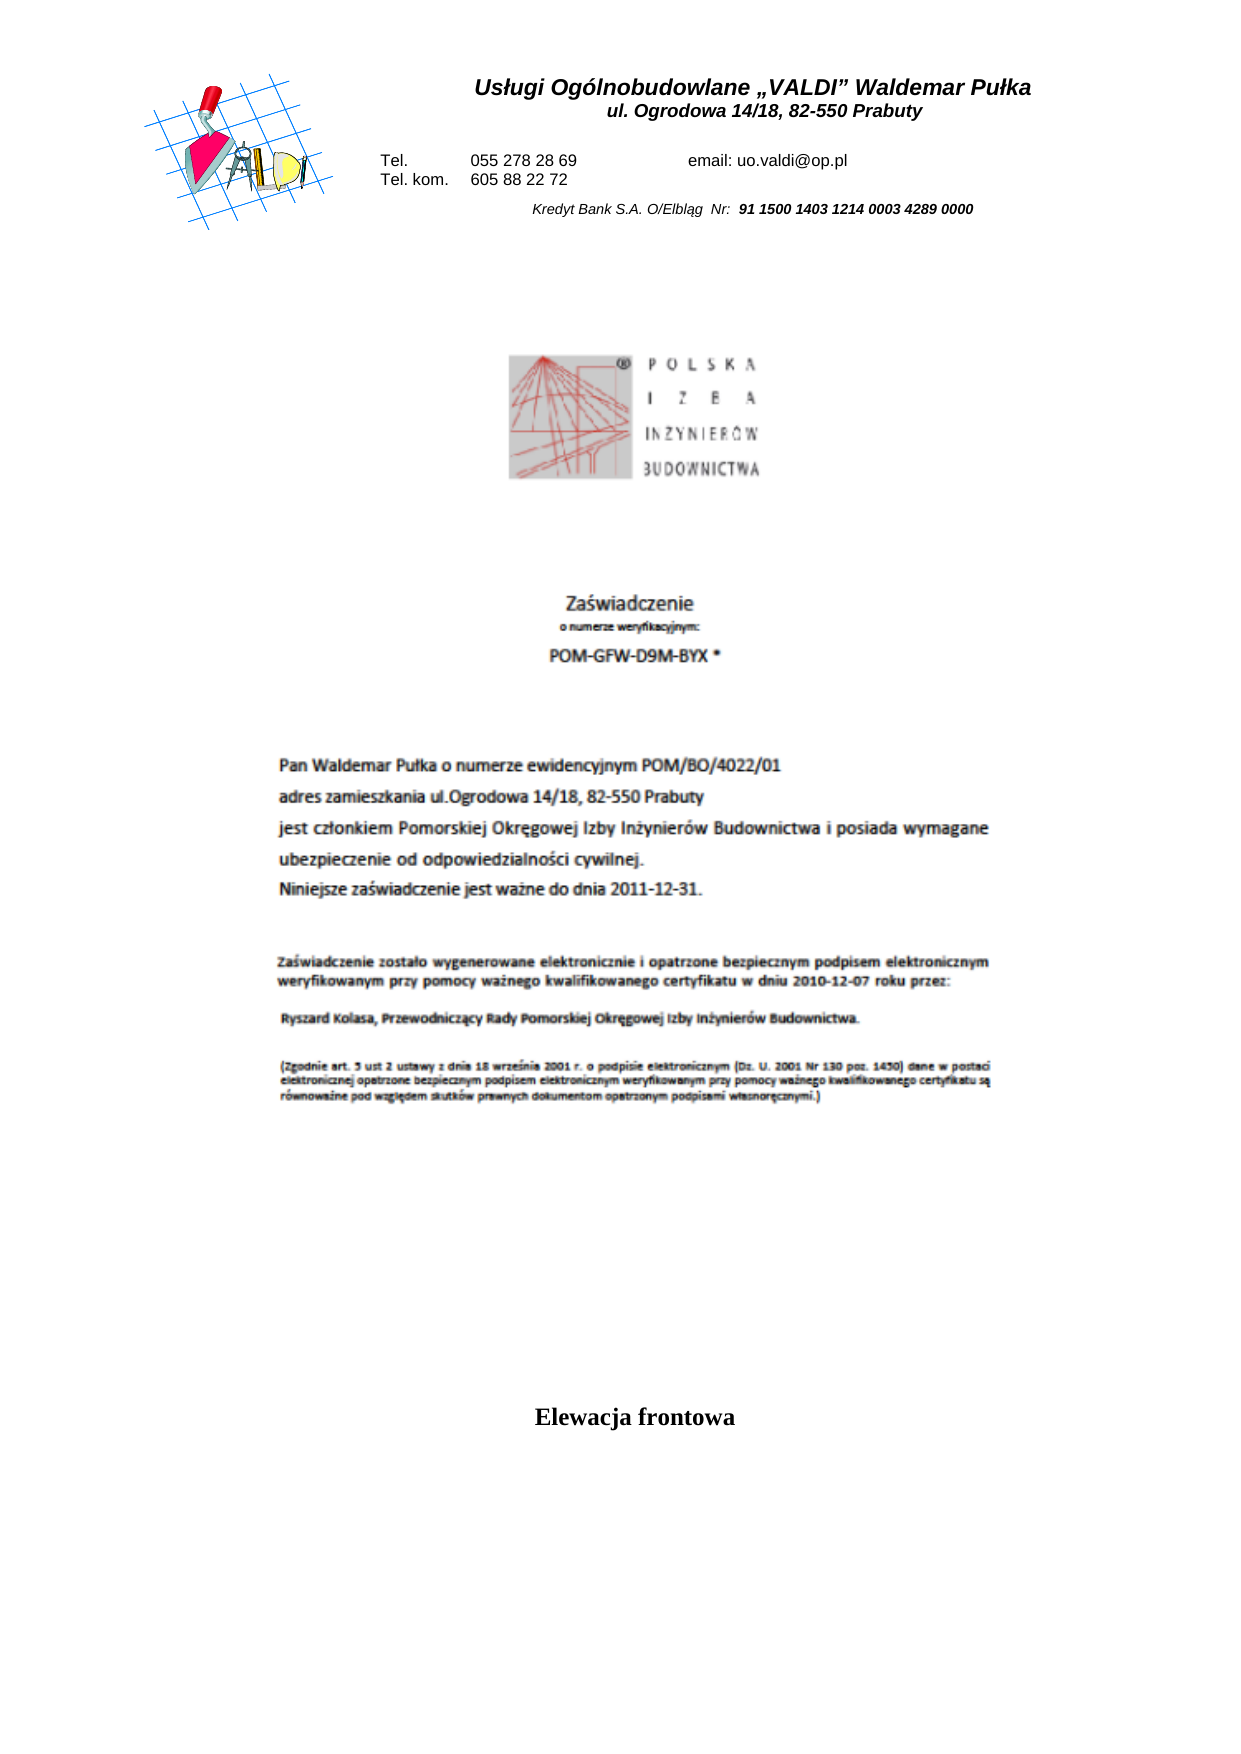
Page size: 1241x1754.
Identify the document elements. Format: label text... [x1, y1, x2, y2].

text Elewacja frontowa [148, 1402, 1122, 1431]
